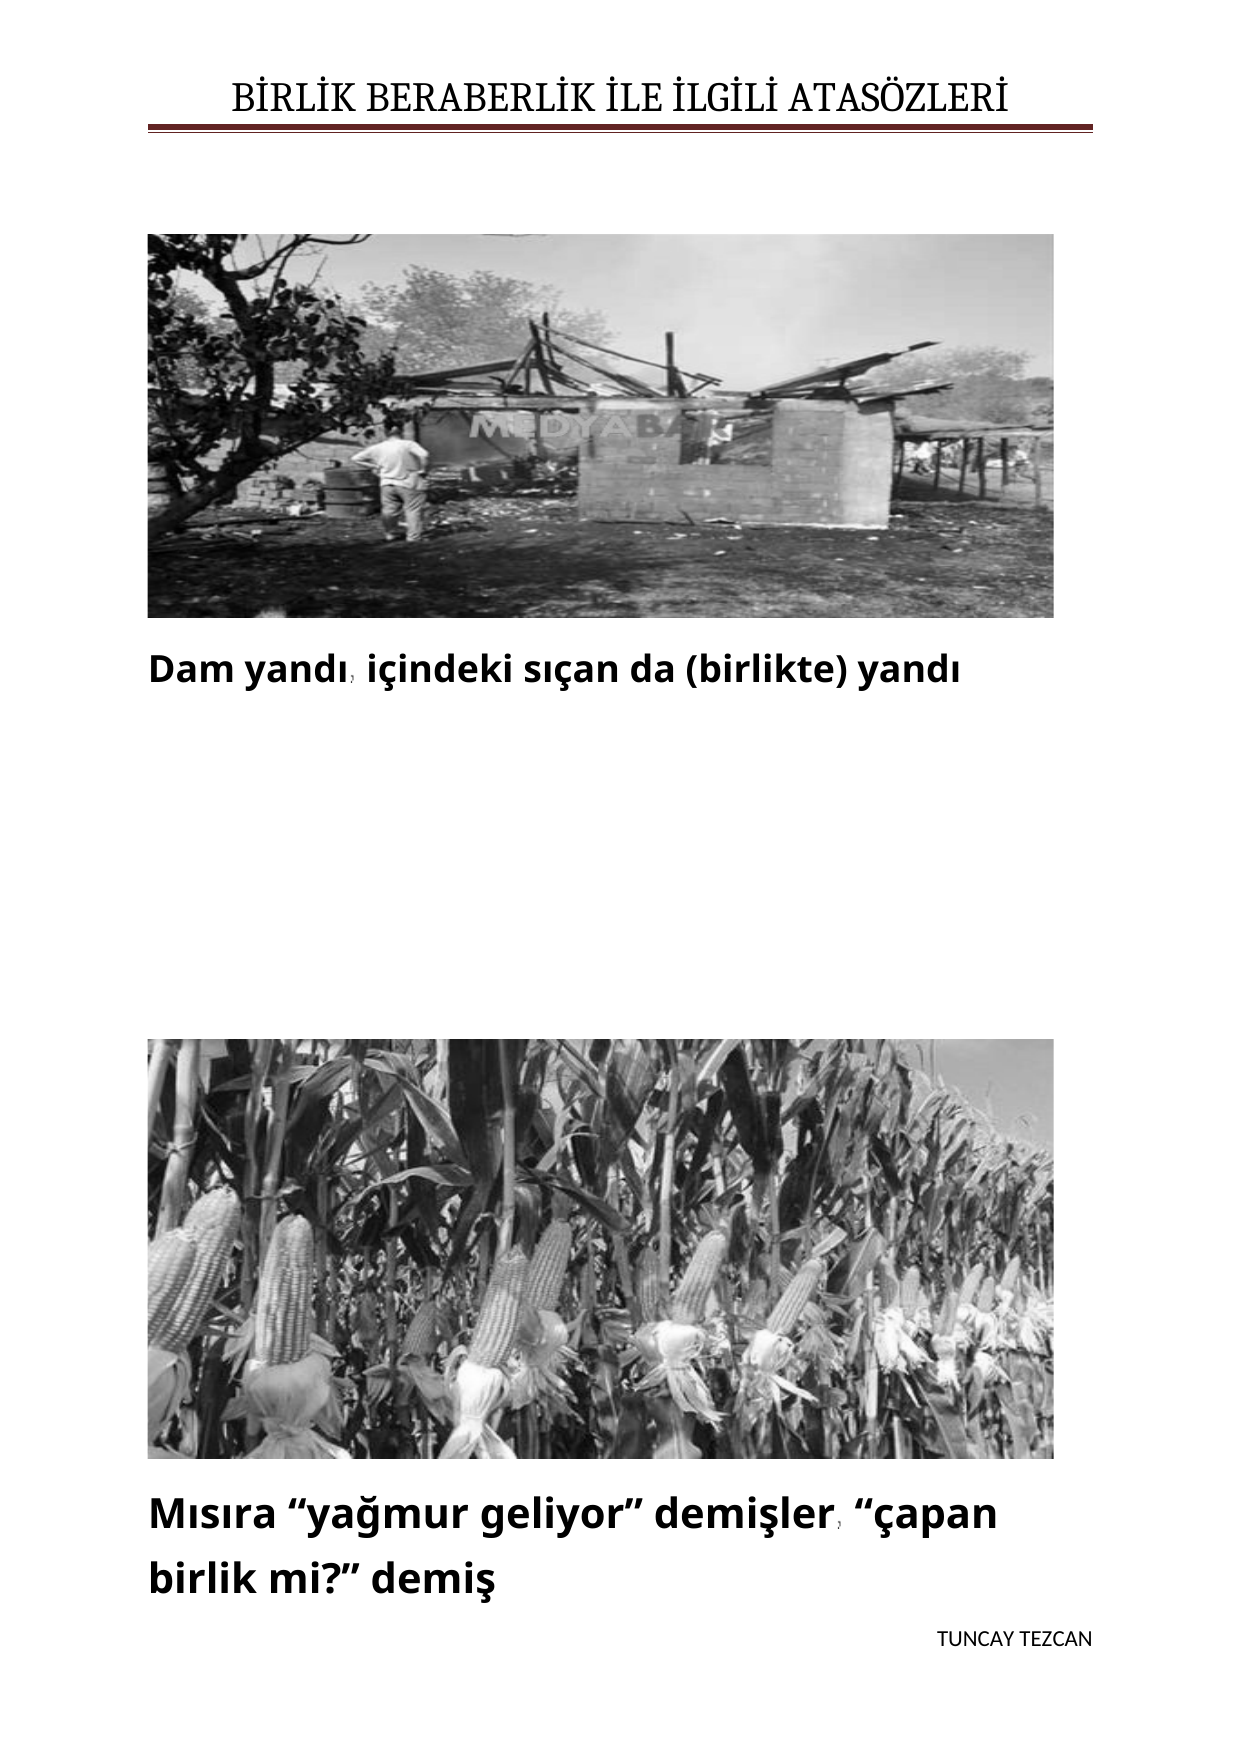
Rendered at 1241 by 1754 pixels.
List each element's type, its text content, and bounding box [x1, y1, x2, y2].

text Dam yandı içindeki sıçan da (birlikte) yandı [148, 642, 1093, 693]
picture [835, 1512, 844, 1529]
picture [348, 666, 356, 683]
text Mısıra “yağmur geliyor” demişler “çapan birlik mi?” demiş [148, 1484, 1093, 1606]
